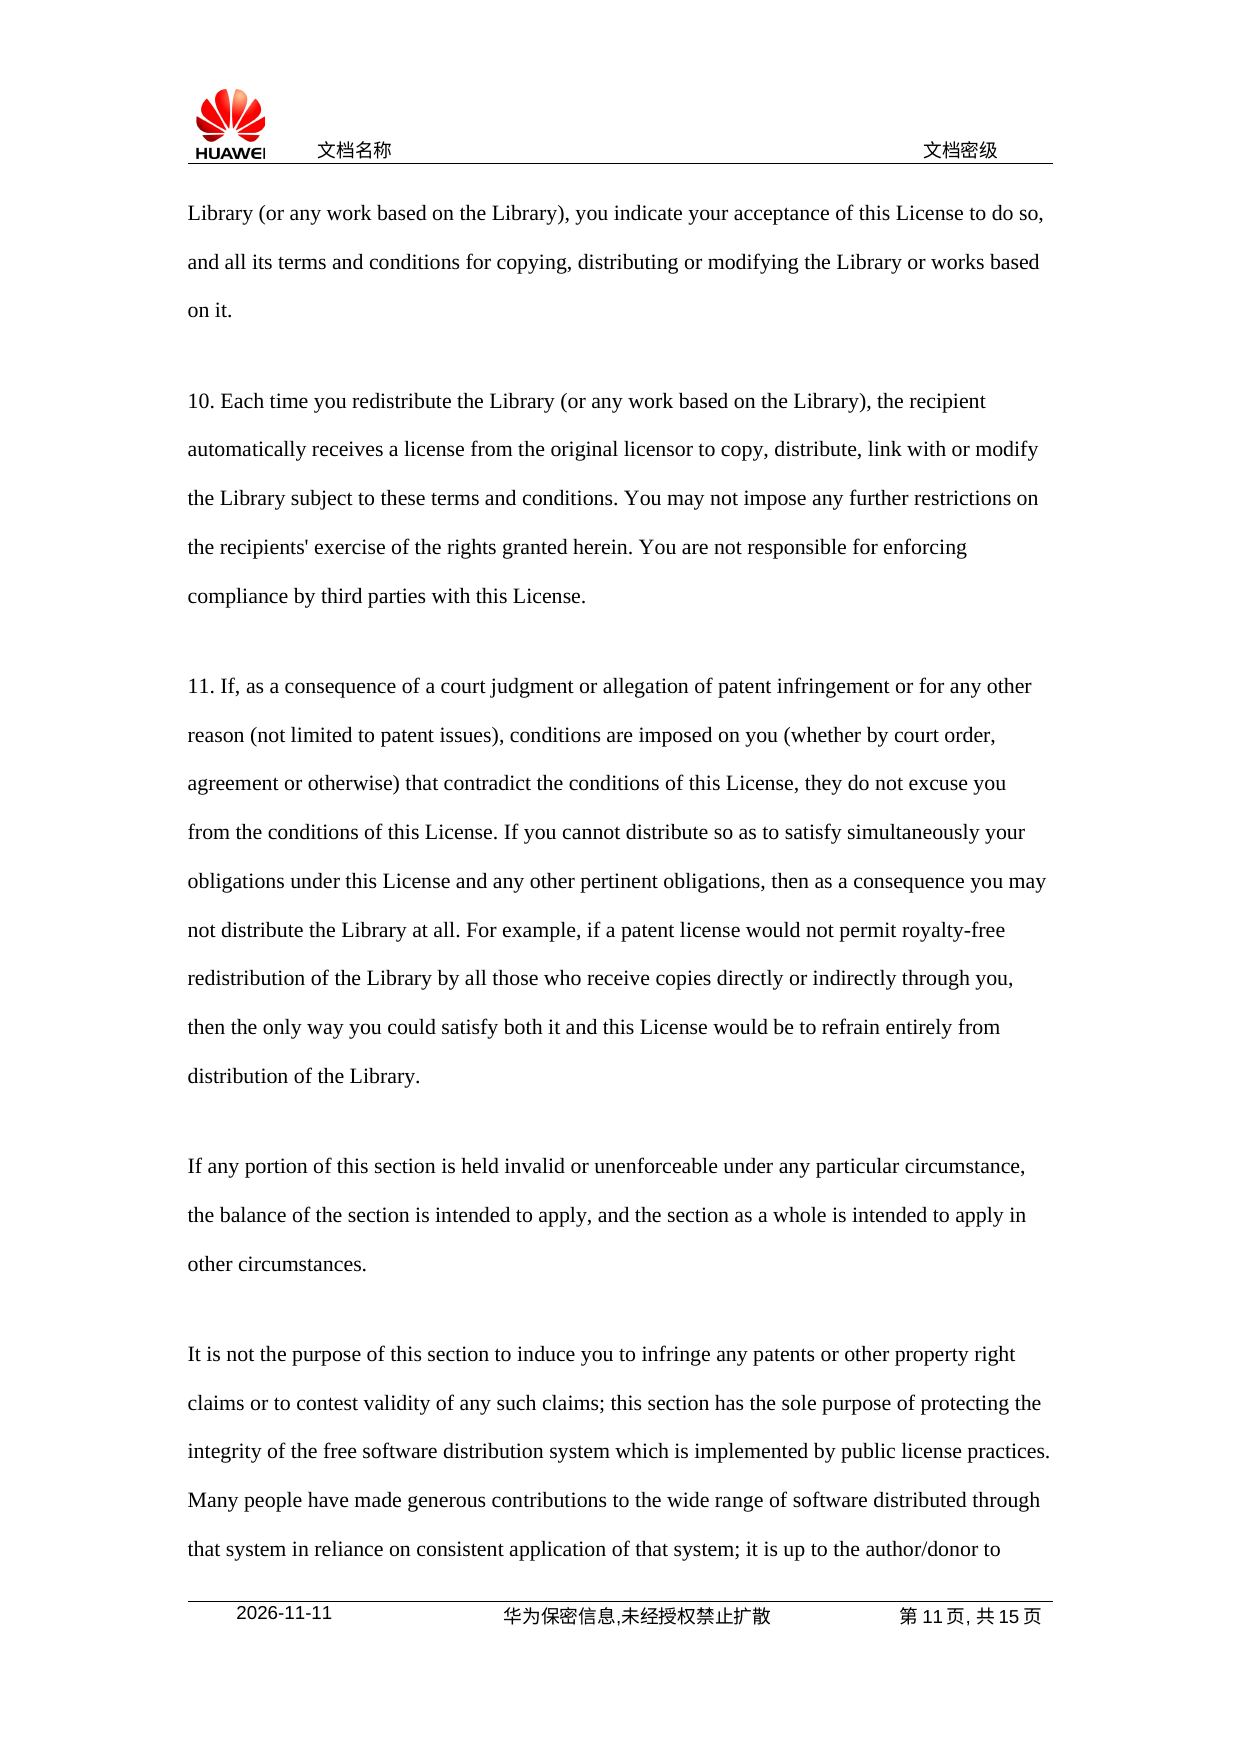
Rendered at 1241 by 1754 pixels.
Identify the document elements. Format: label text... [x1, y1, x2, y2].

picture [196, 89, 265, 159]
text 10. Each time you redistribute the Library (or any work based on the Library), the recipient automatically receives a license from the original licensor to copy, distribute, link with or modify the Library subject to these terms and conditions. You may not impose any further restrictions on the recipients' exercise of the rights granted herein. You are not responsible for enforcing compliance by third parties with this License. [187, 384, 1053, 611]
text If any portion of this section is held invalid or unenforceable under any particular circumstance, the balance of the section is intended to apply, and the section as a whole is intended to apply in other circumstances. [187, 1149, 1053, 1279]
text 11. If, as a consequence of a court judgment or allegation of patent infringement or for any other reason (not limited to patent issues), conditions are imposed on you (whether by court order, agreement or otherwise) that contradict the conditions of this License, they do not excuse you from the conditions of this License. If you cannot distribute so as to satisfy simultaneously your obligations under this License and any other pertinent obligations, then as a consequence you may not distribute the Library at all. For example, if a patent license would not permit royalty-free redistribution of the Library by all those who receive copies directly or indirectly through you, then the only way you could satisfy both it and this License would be to refrain entirely from distribution of the Library. [187, 669, 1053, 1092]
